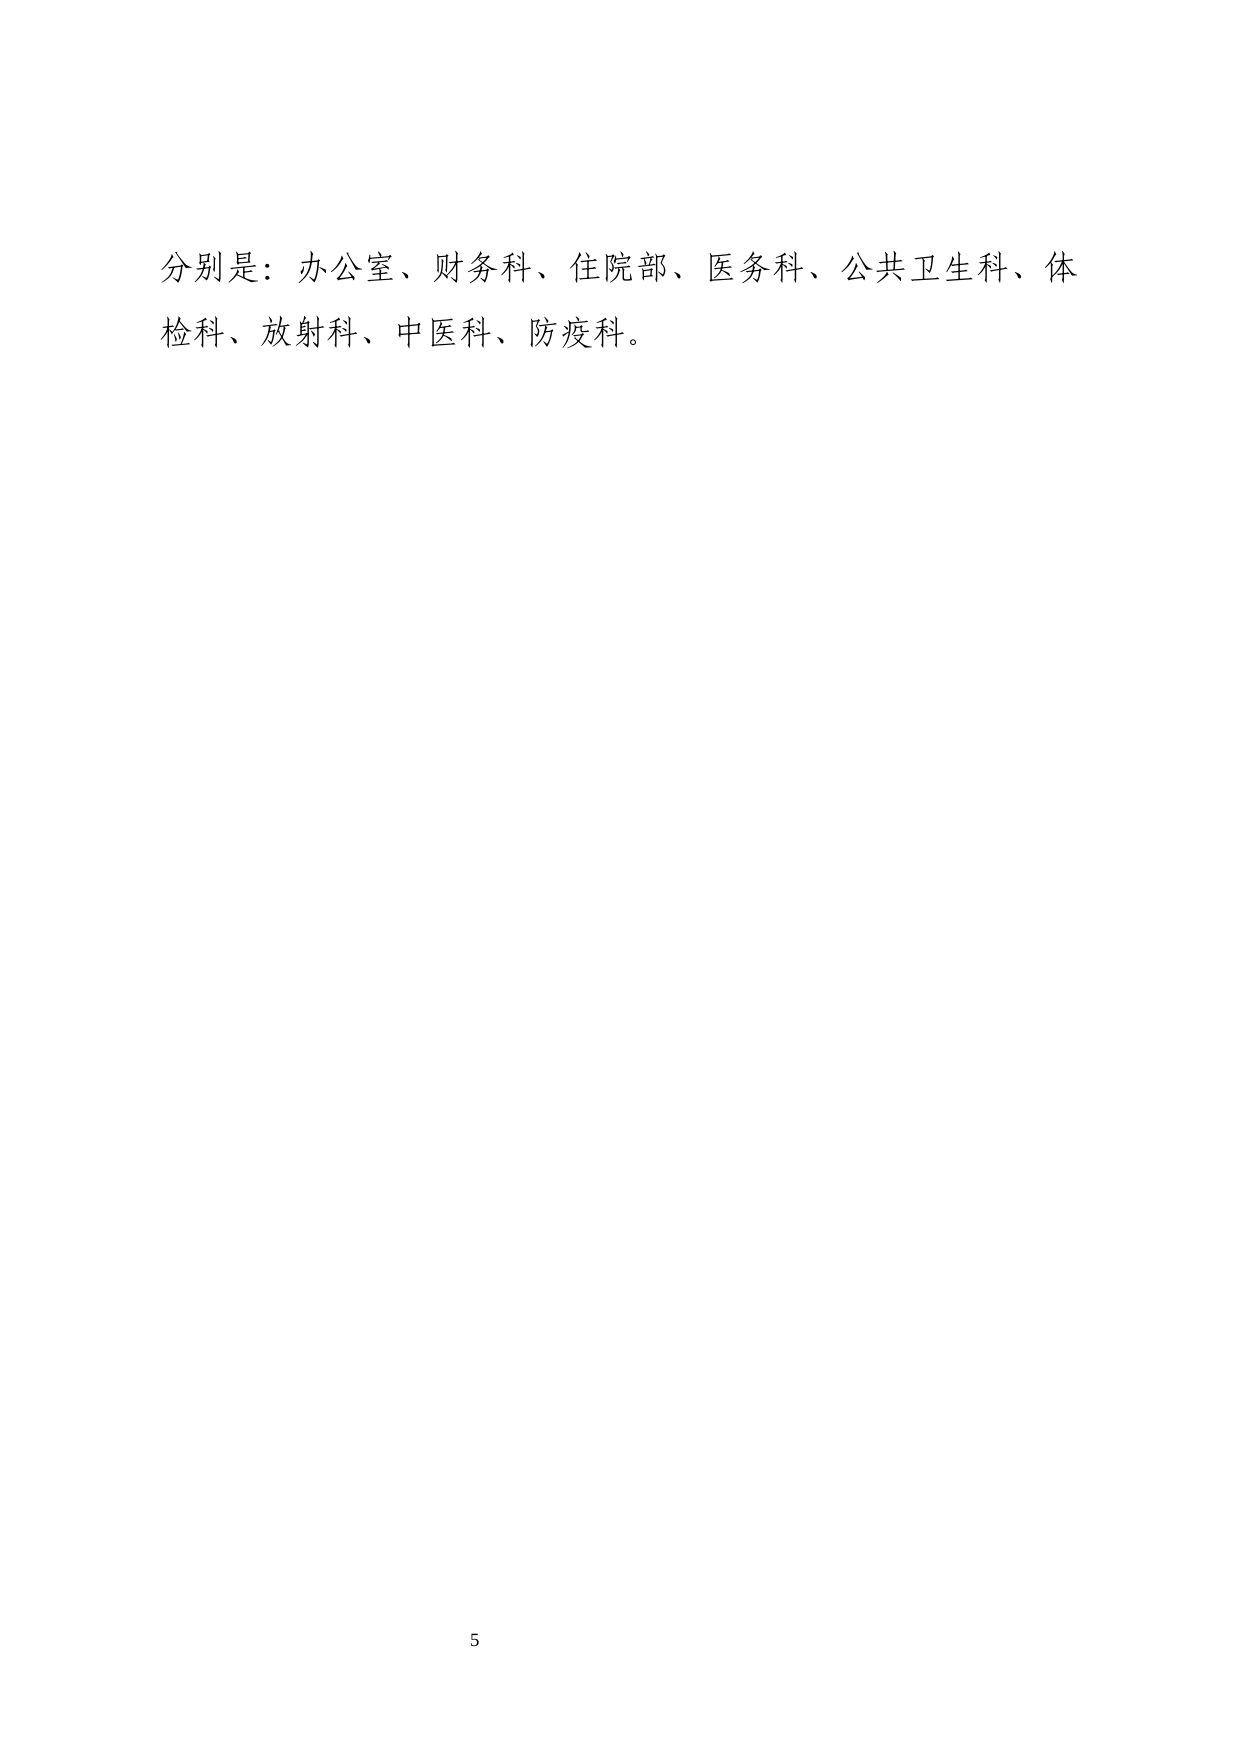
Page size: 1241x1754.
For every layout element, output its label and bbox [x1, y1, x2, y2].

text [159, 233, 1081, 363]
